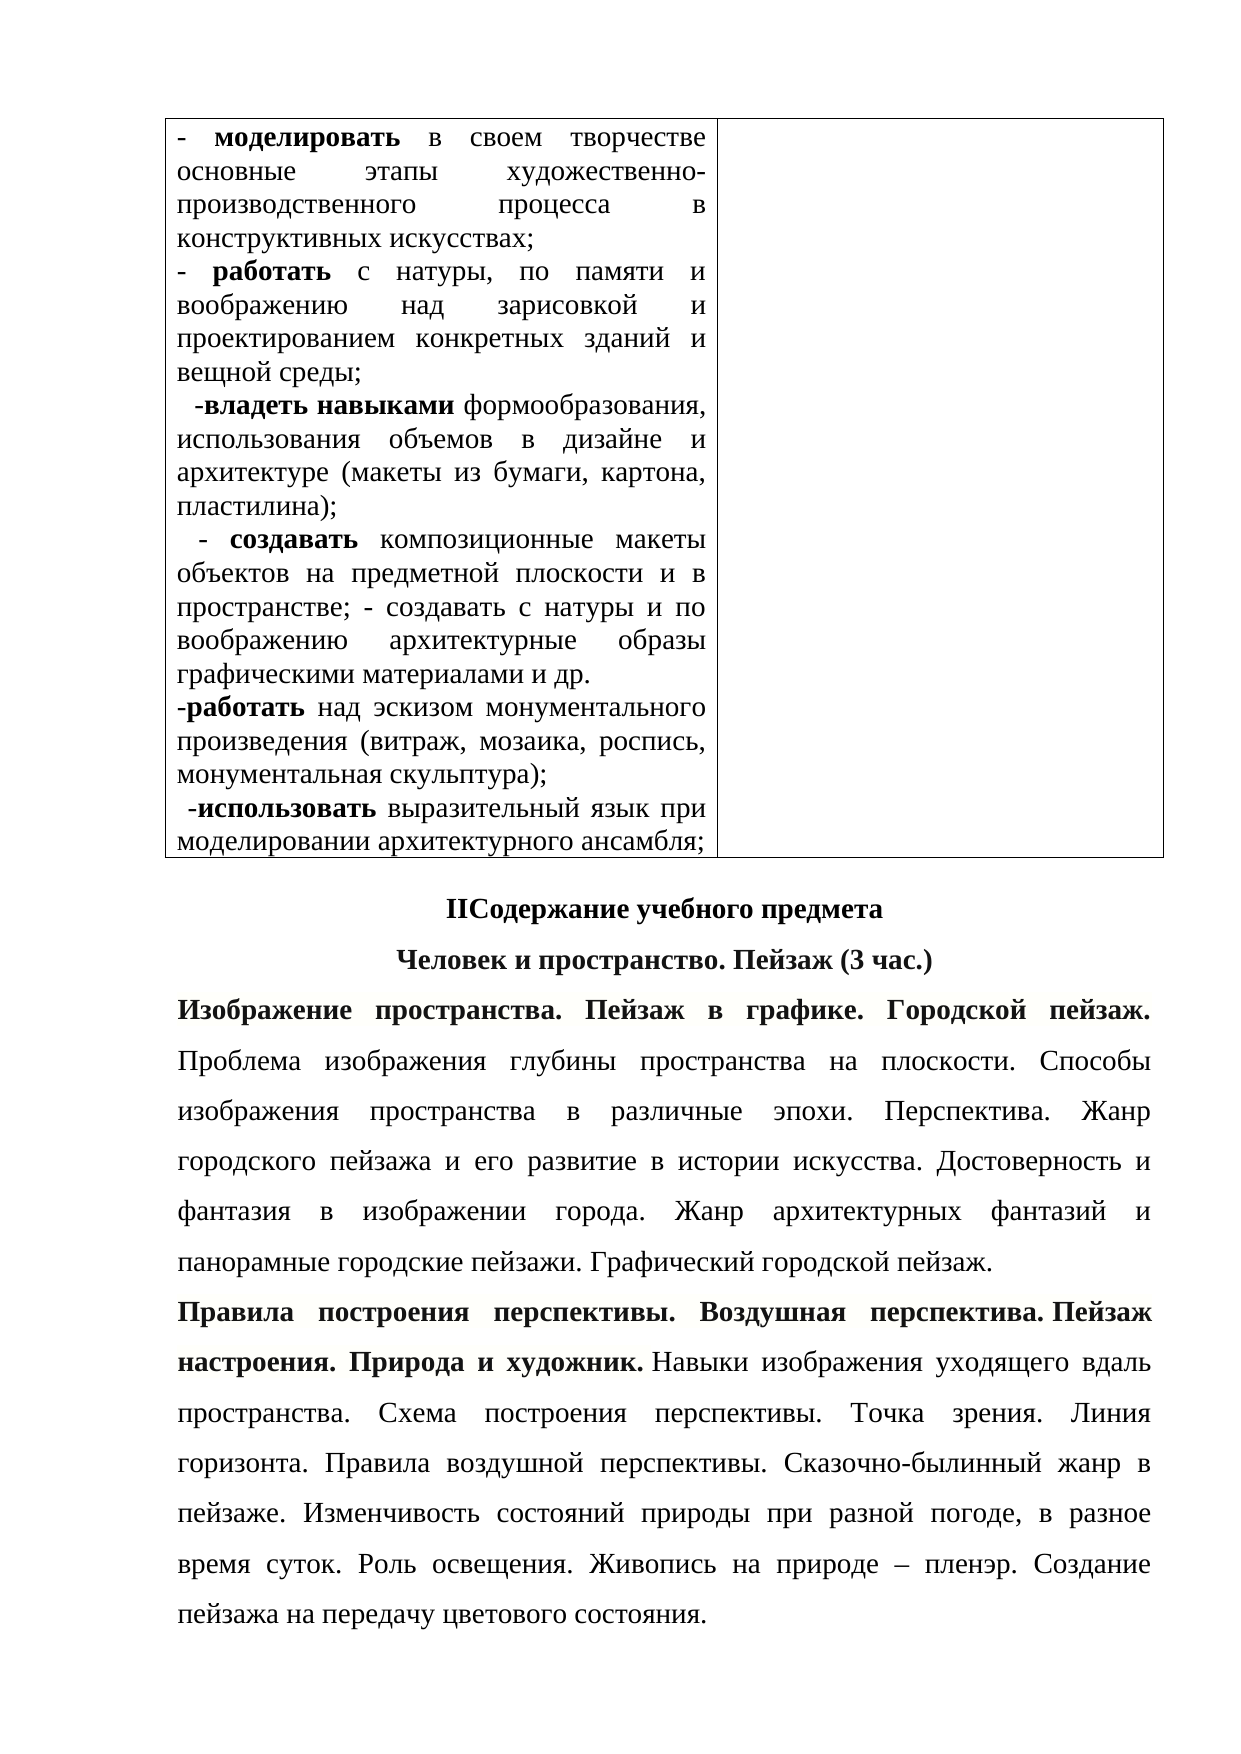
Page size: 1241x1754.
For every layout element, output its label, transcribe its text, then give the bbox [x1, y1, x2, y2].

text Человек и пространство. Пейзаж (3 час.) [177, 942, 1152, 976]
text Правила построения перспективы. Воздушная перспектива. Пейзаж настроения. Природа и художник. Навыки изображения уходящего вдаль пространства. Схема построения перспективы. Точка зрения. Линия горизонта. Правила воздушной перспективы. Сказочно-былинный жанр в пейзаже. Изменчивость состояний природы при разной погоде, в разное время суток. Роль освещения. Живопись на природе – пленэр. Создание пейзажа на передачу цветового состояния. [177, 1328, 1152, 1629]
text IIСодержание учебного предмета [177, 892, 1152, 925]
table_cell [718, 119, 1163, 857]
text Изображение пространства. Пейзаж в графике. Городской пейзаж. Проблема изображения глубины пространства на плоскости. Способы изображения пространства в различные эпохи. Перспектива. Жанр городского пейзажа и его развитие в истории искусства. Достоверность и фантазия в изображении города. Жанр архитектурных фантазий и панорамные городские пейзажи. Графический городской пейзаж. [177, 1026, 1152, 1277]
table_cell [166, 119, 717, 857]
